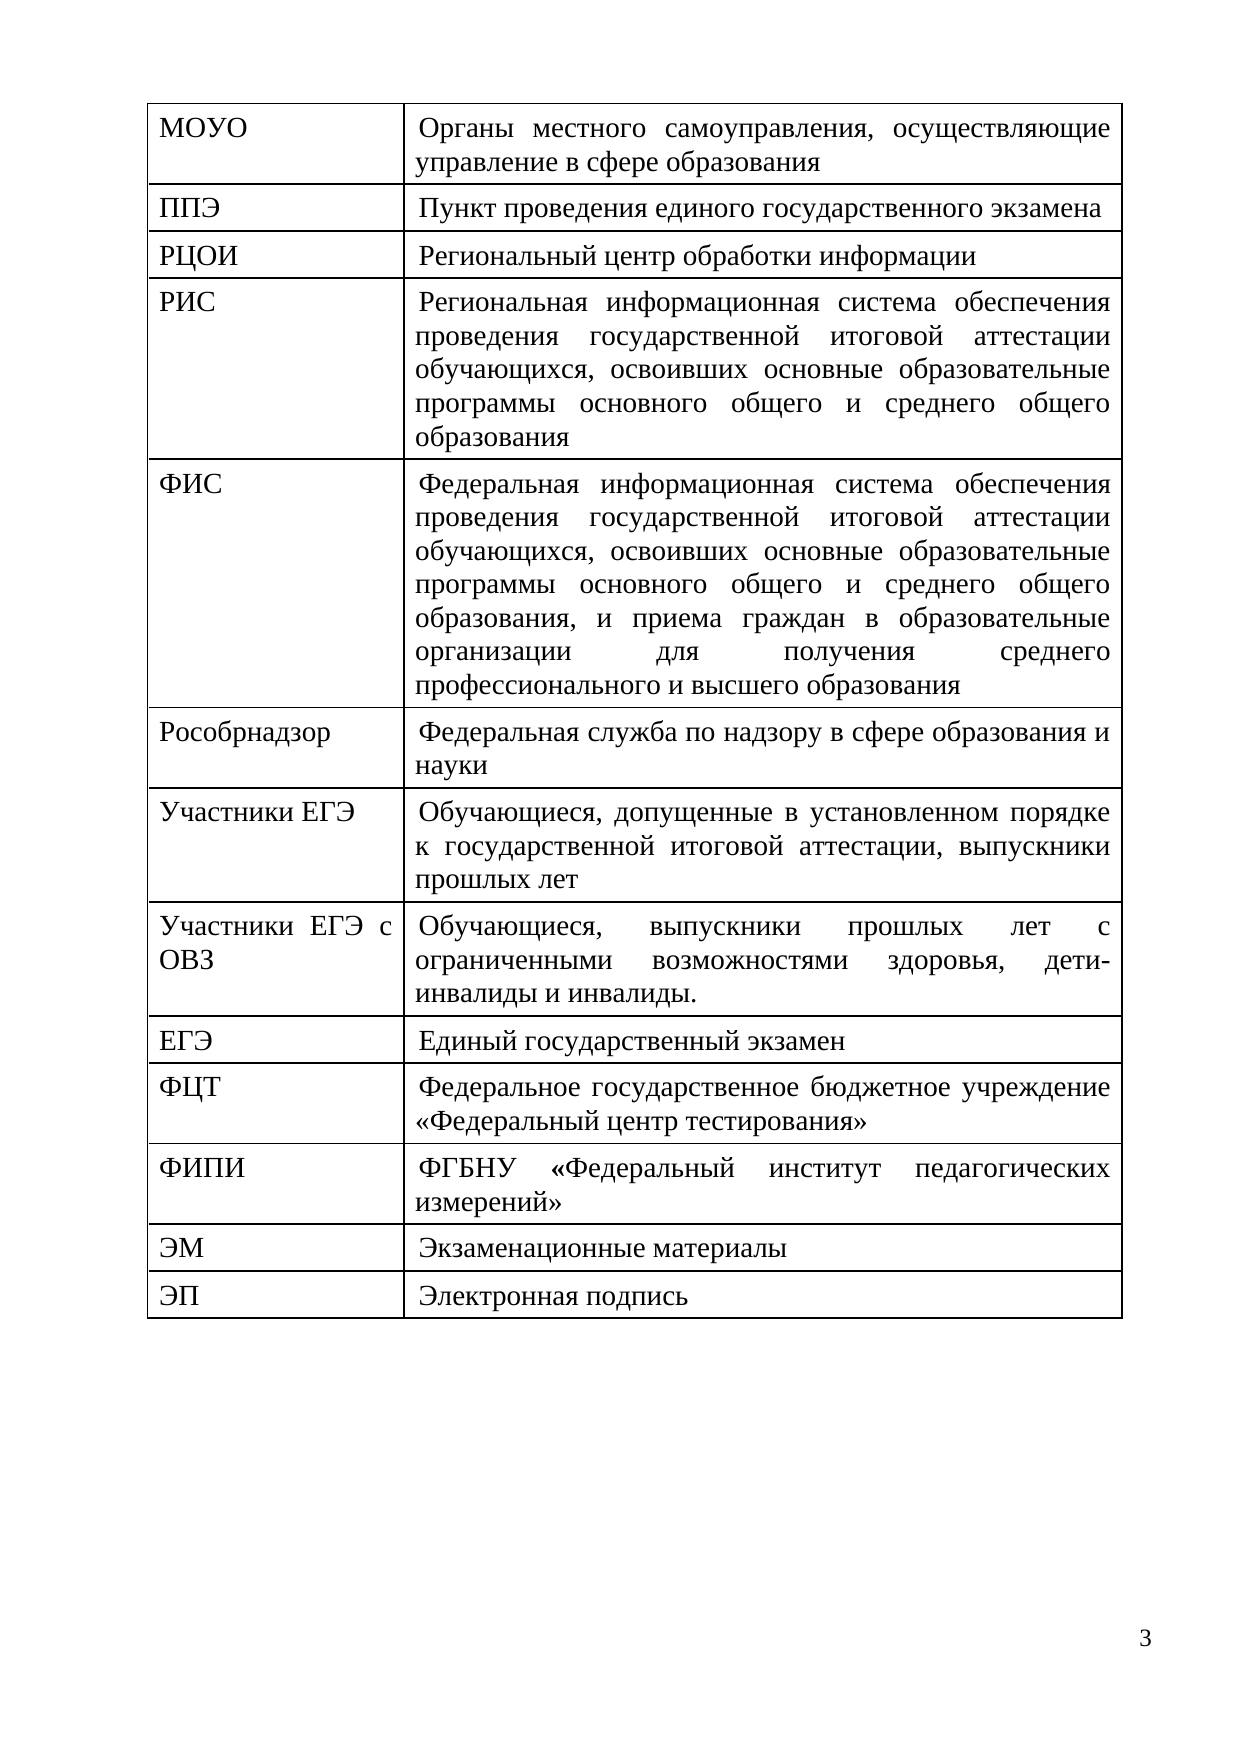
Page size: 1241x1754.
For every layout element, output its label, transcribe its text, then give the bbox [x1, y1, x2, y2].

table_cell Обучающиеся, допущенные в установленном порядке к государственной итоговой аттестации, выпускники прошлых лет [405, 789, 1121, 901]
table_cell Региональная информационная система обеспечения проведения государственной итоговой аттестации обучающихся, освоивших основные образовательные программы основного общего и среднего общего образования [405, 279, 1121, 458]
table_cell Федеральная служба по надзору в сфере образования и науки [405, 708, 1121, 787]
table_cell Участники ЕГЭ с ОВЗ [148, 902, 403, 1015]
table_cell Пункт проведения единого государственного экзамена [405, 185, 1121, 230]
table_cell Единый государственный экзамен [405, 1017, 1121, 1062]
table_cell Участники ЕГЭ [148, 788, 403, 901]
table_cell Электронная подпись [405, 1272, 1121, 1317]
table_cell ЭМ [148, 1224, 403, 1270]
table_cell ППЭ [148, 184, 403, 230]
table_cell ЭП [148, 1271, 403, 1317]
table_cell Федеральная информационная система обеспечения проведения государственной итоговой аттестации обучающихся, освоивших основные образовательные программы основного общего и среднего общего образования, и приема граждан в образовательные организации для получения среднего профессионального и высшего образования [405, 460, 1121, 706]
table_cell РЦОИ [148, 231, 403, 277]
table_cell Экзаменационные материалы [405, 1225, 1121, 1270]
table_cell МОУО [148, 104, 403, 183]
table_cell Обучающиеся, выпускники прошлых лет с ограниченными возможностями здоровья, дети-инвалиды и инвалиды. [405, 903, 1121, 1015]
table_cell Органы местного самоуправления, осуществляющие управление в сфере образования [405, 104, 1121, 183]
table_cell ЕГЭ [148, 1016, 403, 1062]
table_cell РИС [148, 278, 403, 458]
table_cell ФИС [148, 459, 403, 706]
table_cell Региональный центр обработки информации [405, 232, 1121, 277]
table_cell ФЦТ [148, 1063, 403, 1143]
table_cell ФГБНУ «Федеральный институт педагогических измерений» [405, 1144, 1121, 1223]
table_cell ФИПИ [148, 1144, 403, 1223]
table_cell Федеральное государственное бюджетное учреждение «Федеральный центр тестирования» [405, 1064, 1121, 1143]
table_cell Рособрнадзор [148, 708, 403, 787]
